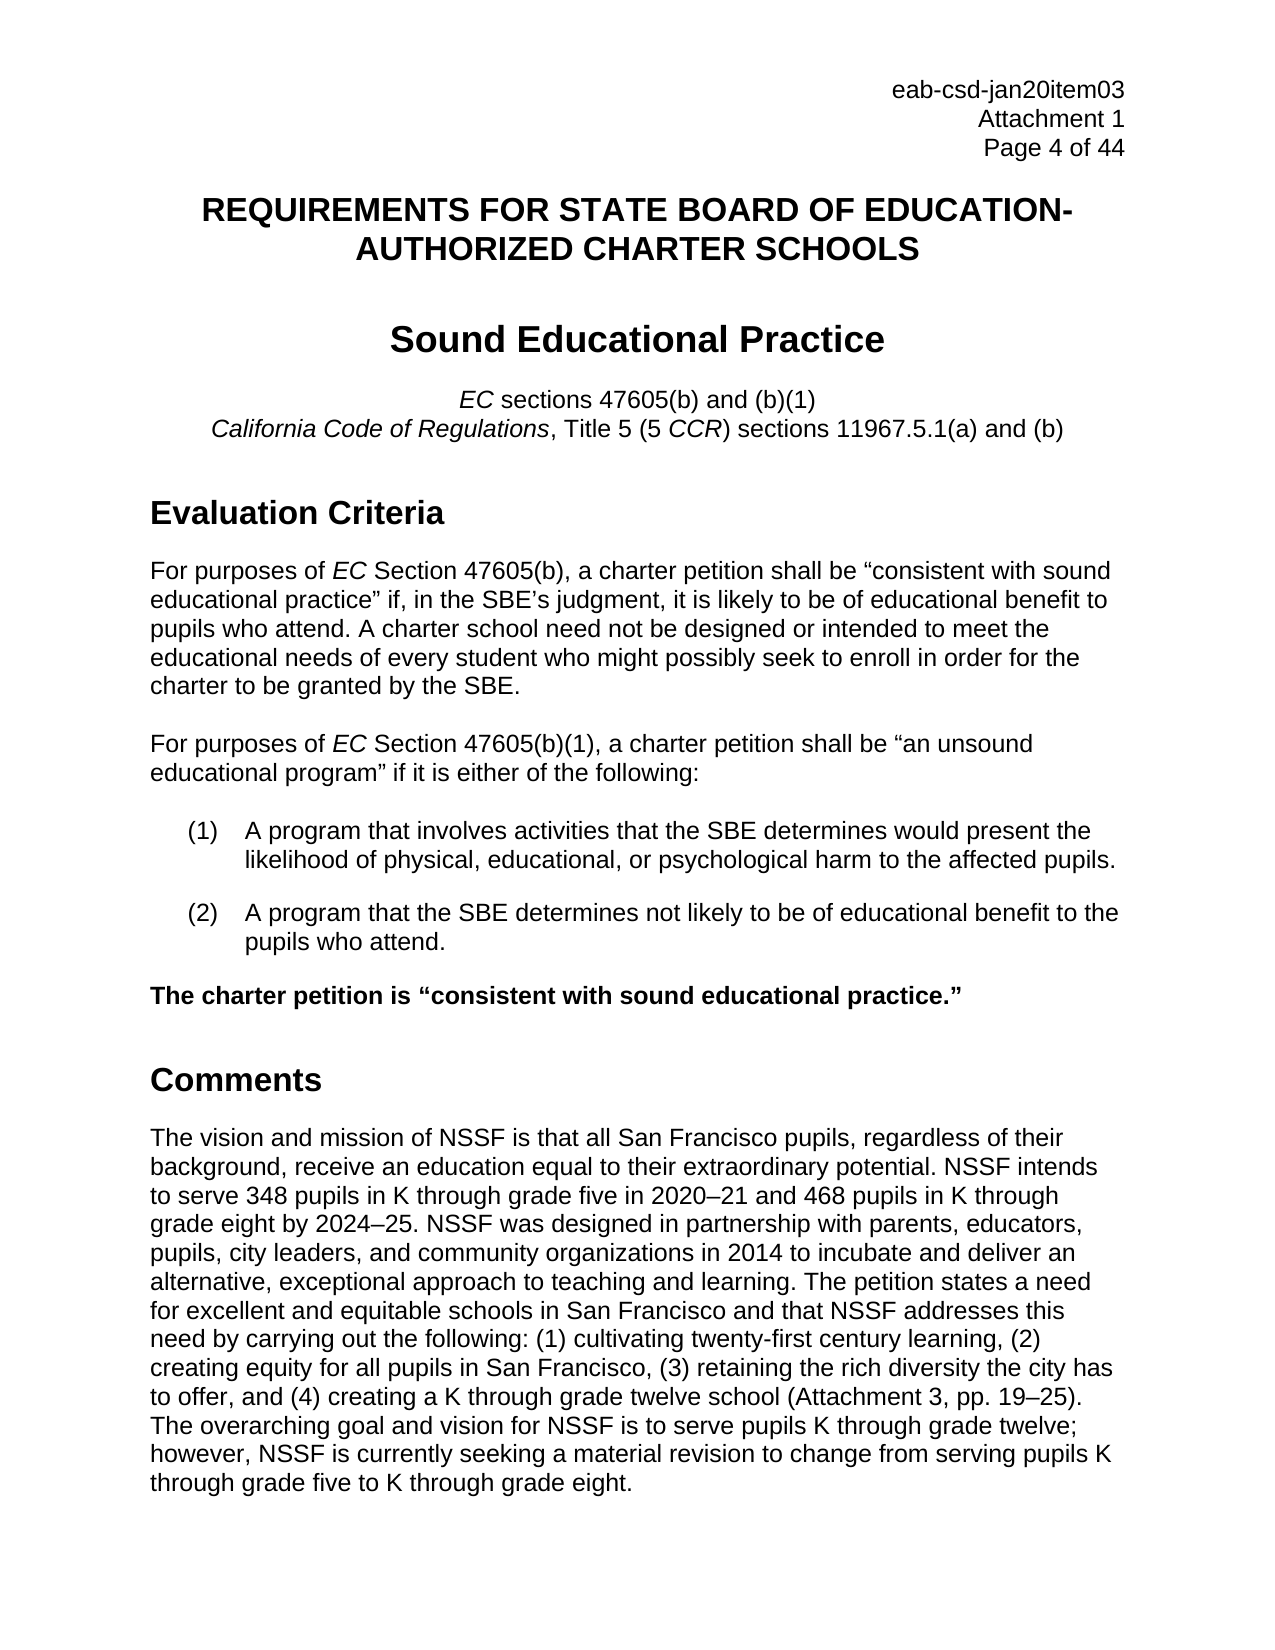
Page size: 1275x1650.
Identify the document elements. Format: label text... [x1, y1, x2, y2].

text The charter petition is “consistent with sound educational practice.” [150, 981, 1125, 1010]
text California Code of Regulations, Title 5 (5 CCR) sections 11967.5.1(a) and (b) [150, 414, 1125, 443]
text For purposes of EC Section 47605(b)(1), a charter petition shall be “an unsound educational program” if it is either of the following: [150, 729, 1125, 787]
subtitle Sound Educational Practice [150, 317, 1125, 360]
text REQUIREMENTS FOR STATE BOARD OF EDUCATION-AUTHORIZED CHARTER SCHOOLS [150, 190, 1125, 267]
text For purposes of EC Section 47605(b), a charter petition shall be “consistent with sound educational practice” if, in the SBE’s judgment, it is likely to be of educational benefit to pupils who attend. A charter school need not be designed or intended to meet the educational needs of every student who might possibly seek to enroll in order for the charter to be granted by the SBE. [150, 556, 1125, 700]
list A program that involves activities that the SBE determines would present the likelihood of physical, educational, or psychological harm to the affected pupils. [187, 816, 1125, 873]
subtitle Evaluation Criteria [150, 493, 1125, 531]
text EC sections 47605(b) and (b)(1) [150, 385, 1125, 414]
text The vision and mission of NSSF is that all San Francisco pupils, regardless of their background, receive an education equal to their extraordinary potential. NSSF intends to serve 348 pupils in K through grade five in 2020–21 and 468 pupils in K through grade eight by 2024–25. NSSF was designed in partnership with parents, educators, pupils, city leaders, and community organizations in 2014 to incubate and deliver an alternative, exceptional approach to teaching and learning. The petition states a need for excellent and equitable schools in San Francisco and that NSSF addresses this need by carrying out the following: (1) cultivating twenty-first century learning, (2) creating equity for all pupils in San Francisco, (3) retaining the rich diversity the city has to offer, and (4) creating a K through grade twelve school (Attachment 3, pp. 19–25). The overarching goal and vision for NSSF is to serve pupils K through grade twelve; however, NSSF is currently seeking a material revision to change from serving pupils K through grade five to K through grade eight. [150, 1123, 1125, 1497]
subtitle Comments [150, 1060, 1125, 1098]
list A program that the SBE determines not likely to be of educational benefit to the pupils who attend. [187, 898, 1125, 956]
